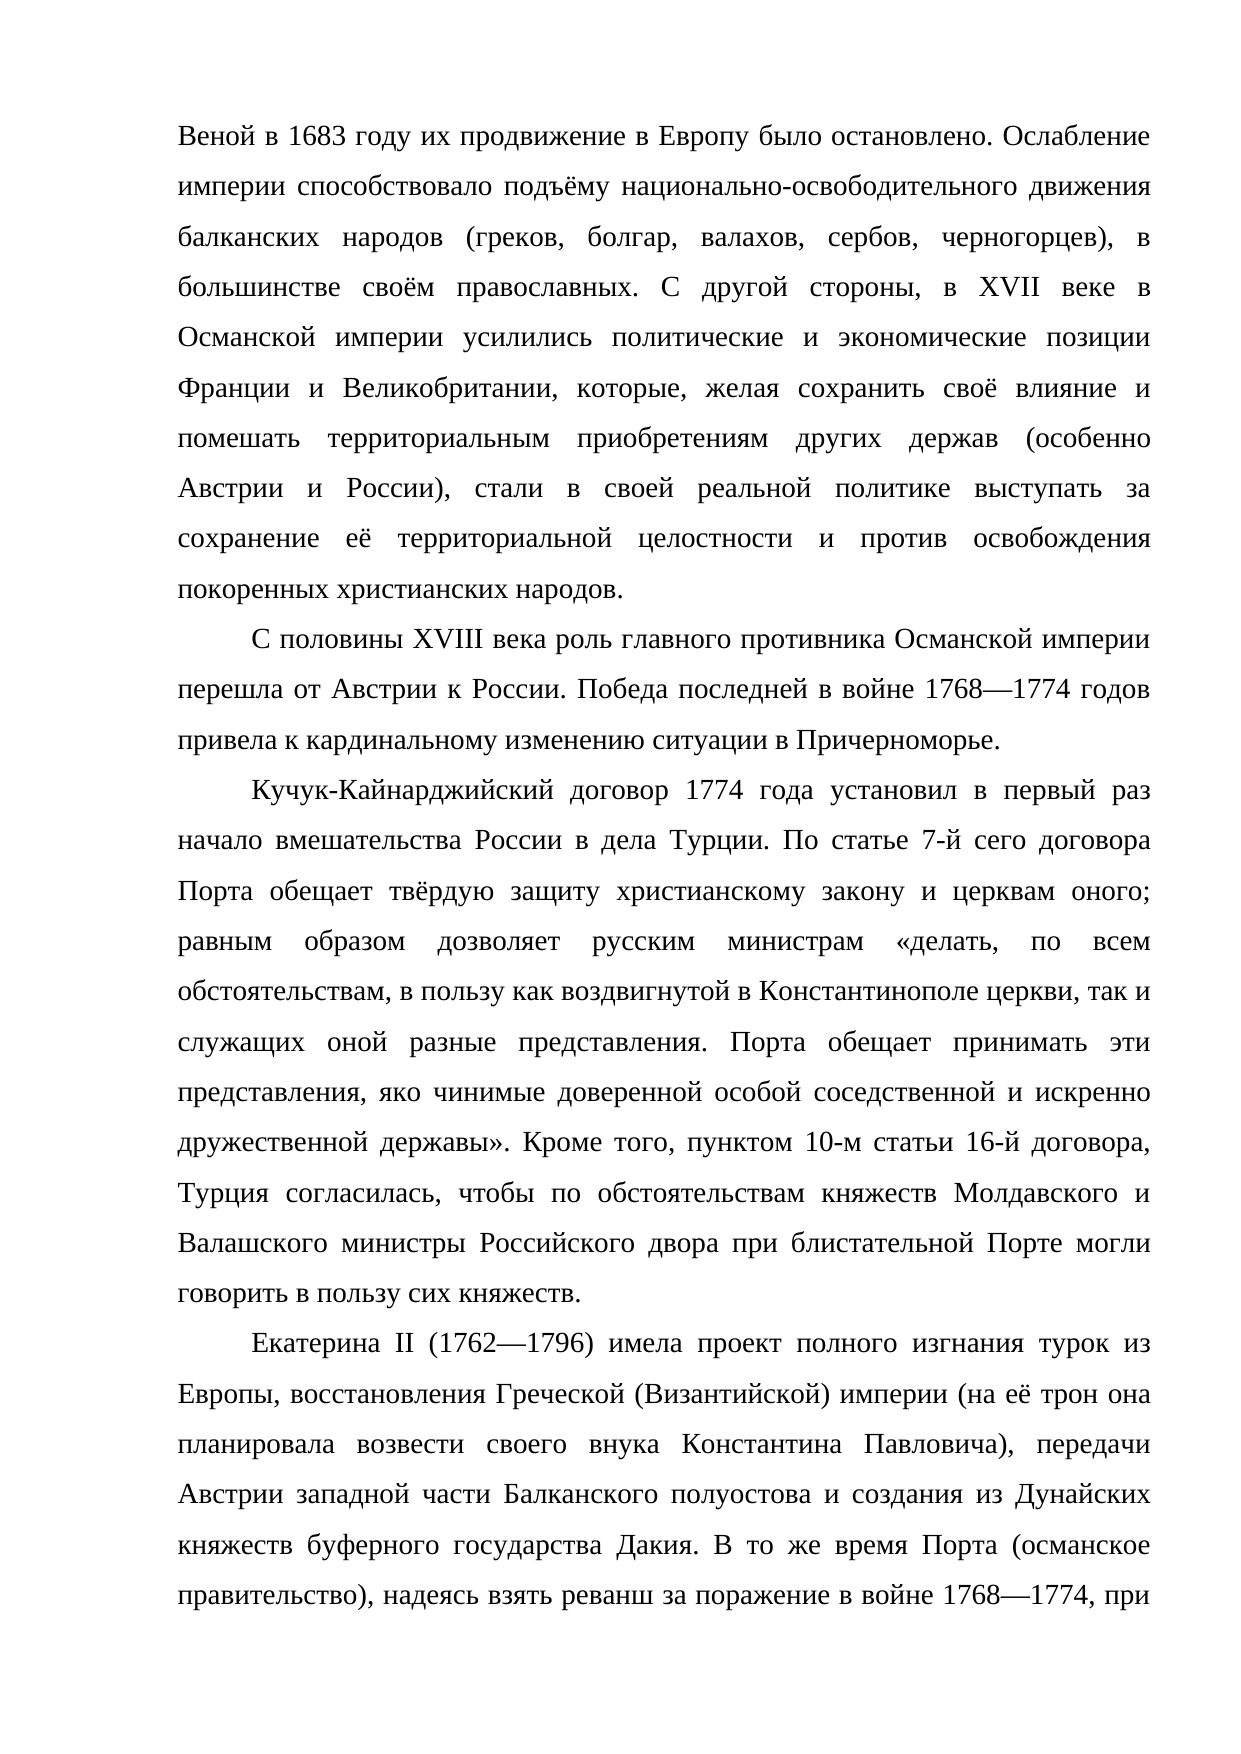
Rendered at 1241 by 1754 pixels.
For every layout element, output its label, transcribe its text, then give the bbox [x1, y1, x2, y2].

text С половины XVIII века роль главного противника Османской империи перешла от Австрии к России. Победа последней в войне 1768—1774 годов привела к кардинальному изменению ситуации в Причерноморье. [177, 621, 1152, 755]
text Кучук-Кайнарджийский договор 1774 года установил в первый раз начало вмешательства России в дела Турции. По статье 7-й сего договора Порта обещает твёрдую защиту христианскому закону и церквам оного; равным образом дозволяет русским министрам «делать, по всем обстоятельствам, в пользу как воздвигнутой в Константинополе церкви, так и служащих оной разные представления. Порта обещает принимать эти представления, яко чинимые доверенной особой соседственной и искренно дружественной державы». Кроме того, пунктом 10-м статьи 16-й договора, Турция согласилась, чтобы по обстоятельствам княжеств Молдавского и Валашского министры Российского двора при блистательной Порте могли говорить в пользу сих княжеств. [177, 772, 1152, 1309]
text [177, 1326, 1152, 1611]
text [177, 118, 1152, 604]
